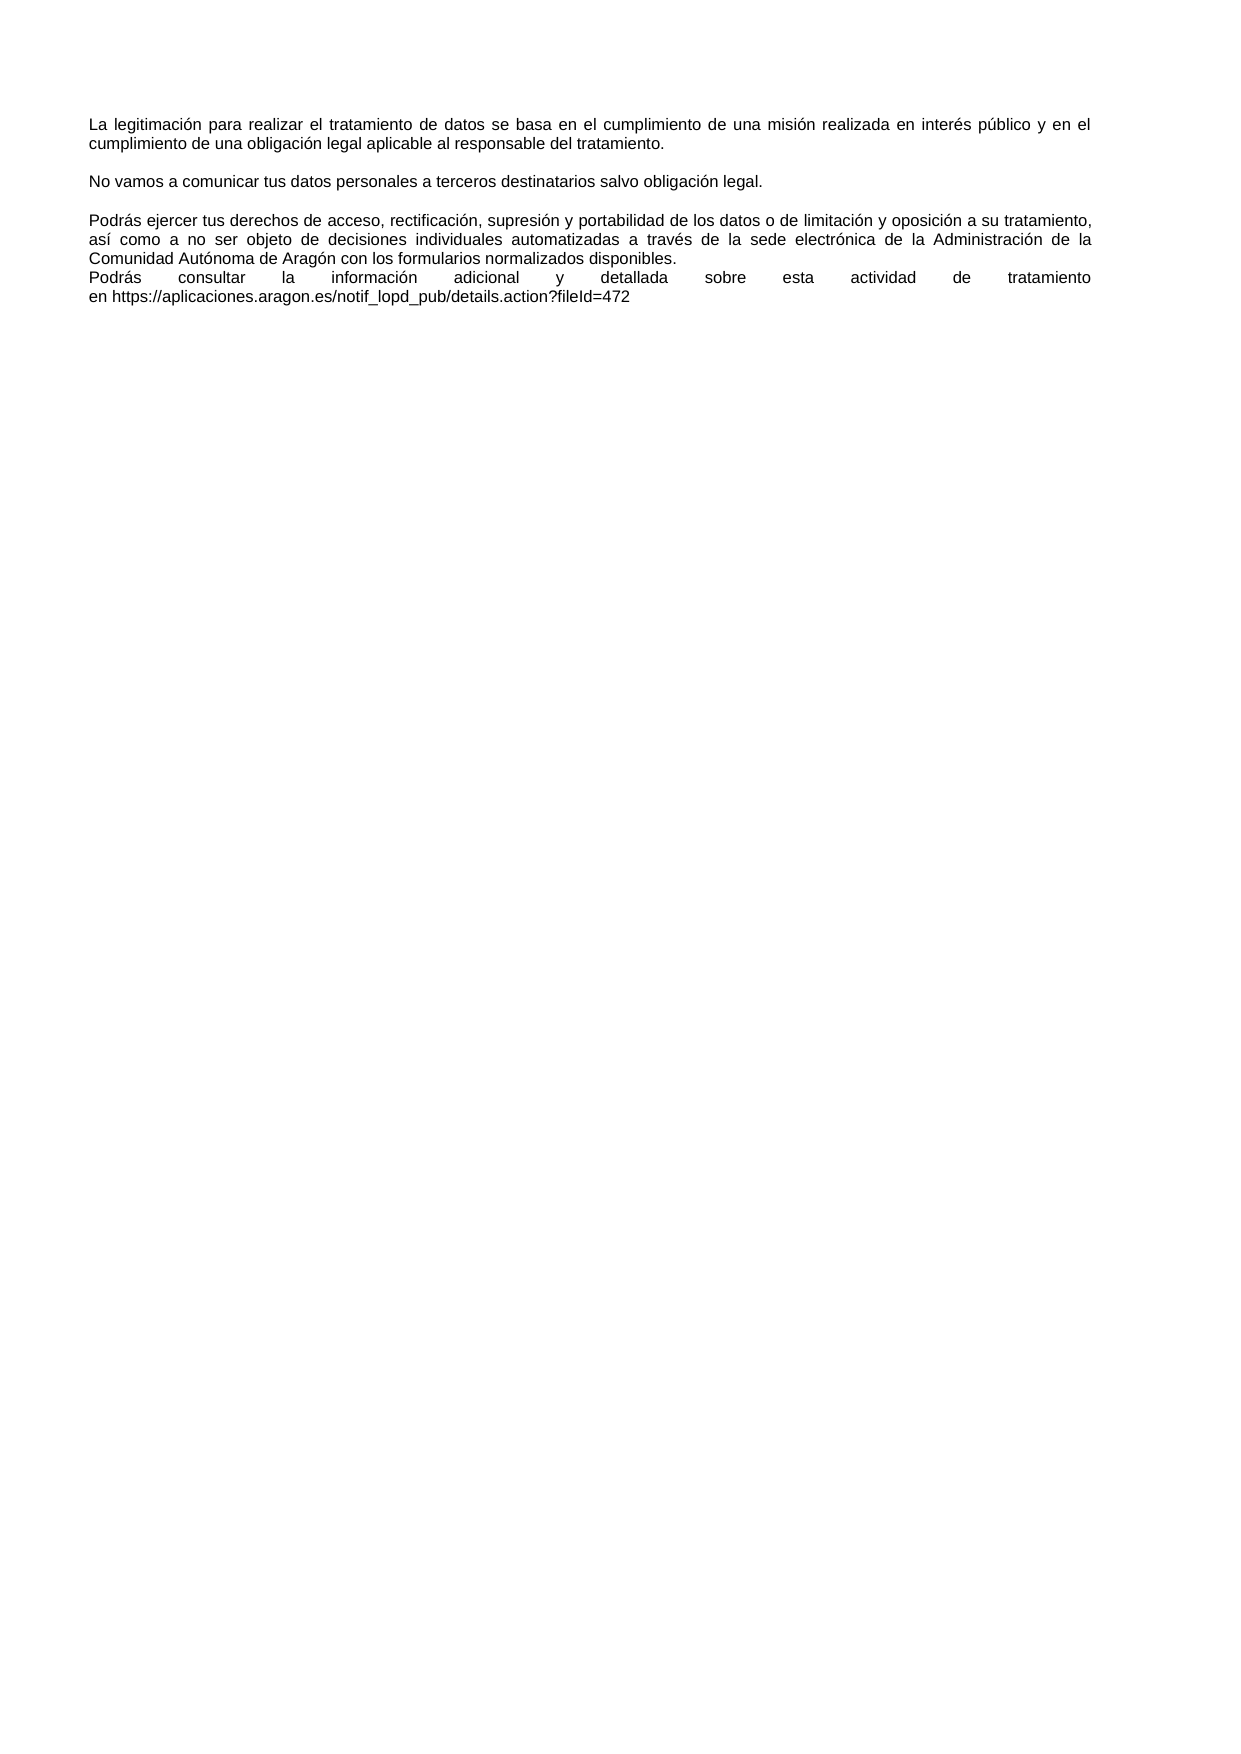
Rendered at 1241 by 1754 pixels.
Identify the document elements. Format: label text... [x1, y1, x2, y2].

text La legitimación para realizar el tratamiento de datos se basa en el cumplimiento de una misión realizada en interés público y en el cumplimiento de una obligación legal aplicable al responsable del tratamiento. [89, 114, 1092, 153]
text Podrás consultar la información adicional y detallada sobre esta actividad de tratamiento en https://aplicaciones.aragon.es/notif_lopd_pub/details.action?fileId=472 [89, 268, 1092, 306]
text No vamos a comunicar tus datos personales a terceros destinatarios salvo obligación legal. [89, 172, 1092, 191]
text Podrás ejercer tus derechos de acceso, rectificación, supresión y portabilidad de los datos o de limitación y oposición a su tratamiento, así como a no ser objeto de decisiones individuales automatizadas a través de la sede electrónica de la Administración de la Comunidad Autónoma de Aragón con los formularios normalizados disponibles. [89, 210, 1092, 268]
